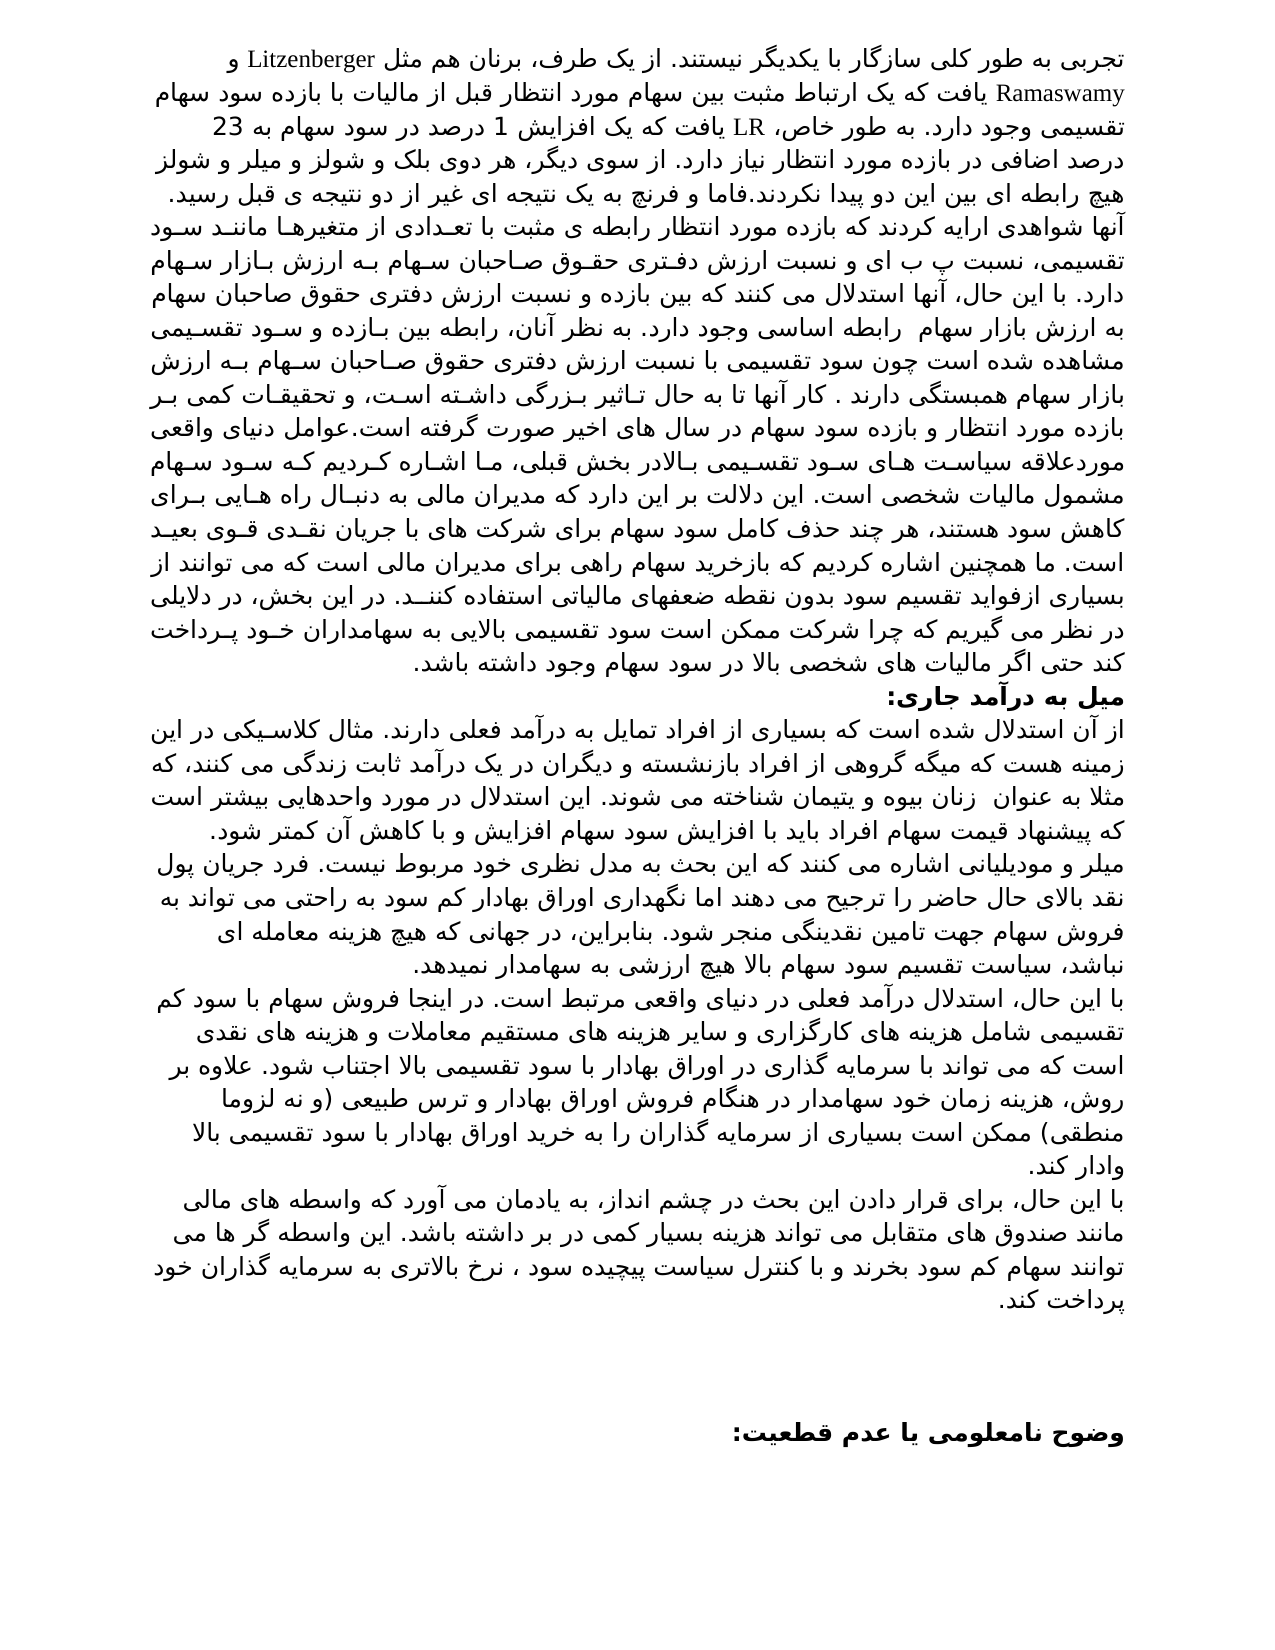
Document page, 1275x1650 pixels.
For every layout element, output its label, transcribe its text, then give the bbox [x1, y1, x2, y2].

text میلر و مودیلیانی اشاره می کنند که این بحث به مدل نظری خود مربوط نیست. فرد جریان پول نقد بالای حال حاضر را ترجیح می دهند اما نگهداری اوراق بهادار کم سود به راحتی می تواند به فروش سهام جهت تامین نقدینگی منجر شود. بنابراین، در جهانی که هیچ هزینه معامله ای نباشد، سیاست تقسیم سود سهام بالا هیچ ارزشی به سهامدار نمیدهد. [150, 850, 1125, 979]
text از آن استدلال شده است که بسیاری از افراد تمایل به درآمد فعلی دارند. مثال کلاسیکی در این زمینه هست که میگه گروهی از افراد بازنشسته و دیگران در یک درآمد ثابت زندگی می کنند، که مثلا به عنوان زنان بیوه و یتیمان شناخته می شوند. این استدلال در مورد واحدهایی بیشتر است که پیشنهاد قیمت سهام افراد باید با افزایش سود سهام افزایش و با کاهش آن کمتر شود. [150, 716, 1125, 845]
text میل به درآمد جاری: [150, 682, 1125, 711]
text آنها شواهدی ارایه کردند که بازده مورد انتظار رابطه ی مثبت با تعدادی از متغیرها مانند سود تقسیمی، نسبت پ ب ای و نسبت ارزش دفتری حقوق صاحبان سهام به ارزش بازار سهام دارد. با این حال، آنها استدلال می کنند که بین بازده و نسبت ارزش دفتری حقوق صاحبان سهام به ارزش بازار سهام رابطه اساسی وجود دارد. به نظر آنان، رابطه بین بازده و سود تقسیمی مشاهده شده است چون سود تقسیمی با نسبت ارزش دفتری حقوق صاحبان سهام به ارزش بازار سهام همبستگی دارند . کار آنها تا به حال تاثیر بزرگی داشته است، و تحقیقات کمی بر بازده مورد انتظار و بازده سود سهام در سال های اخیر صورت گرفته است.عوامل دنیای واقعی موردعلاقه سیاست های سود تقسیمی بالادر بخش قبلی، ما اشاره کردیم که سود سهام مشمول مالیات شخصی است. این دلالت بر این دارد که مدیران مالی به دنبال راه هایی برای کاهش سود هستند، هر چند حذف کامل سود سهام برای شرکت های با جریان نقدی قوی بعید است. ما همچنین اشاره کردیم که بازخرید سهام راهی برای مدیران مالی است که می توانند از بسیاری ازفواید تقسیم سود بدون نقطه ضعفهای مالیاتی استفاده کنند. در این بخش، در دلایلی در نظر می گیریم که چرا شرکت ممکن است سود تقسیمی بالایی به سهامداران خود پرداخت کند حتی اگر مالیات های شخصی بالا در سود سهام وجود داشته باشد. [150, 212, 1125, 678]
text با این حال، برای قرار دادن این بحث در چشم انداز، به یادمان می آورد که واسطه های مالی مانند صندوق های متقابل می تواند هزینه بسیار کمی در بر داشته باشد. این واسطه گر ها می توانند سهام کم سود بخرند و با کنترل سیاست پیچیده سود ، نرخ بالاتری به سرمایه گذاران خود پرداخت کند. [150, 1185, 1125, 1315]
text با این حال، استدلال درآمد فعلی در دنیای واقعی مرتبط است. در اینجا فروش سهام با سود کم تقسیمی شامل هزینه های کارگزاری و سایر هزینه های مستقیم معاملات و هزینه های نقدی است که می تواند با سرمایه گذاری در اوراق بهادار با سود تقسیمی بالا اجتناب شود. علاوه بر روش، هزینه زمان خود سهامدار در هنگام فروش اوراق بهادار و ترس طبیعی (و نه لزوما منطقی) ممکن است بسیاری از سرمایه گذاران را به خرید اوراق بهادار با سود تقسیمی بالا وادار کند. [150, 984, 1125, 1181]
text وضوح نامعلومی یا عدم قطعیت: [150, 1418, 1125, 1447]
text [150, 44, 1125, 208]
